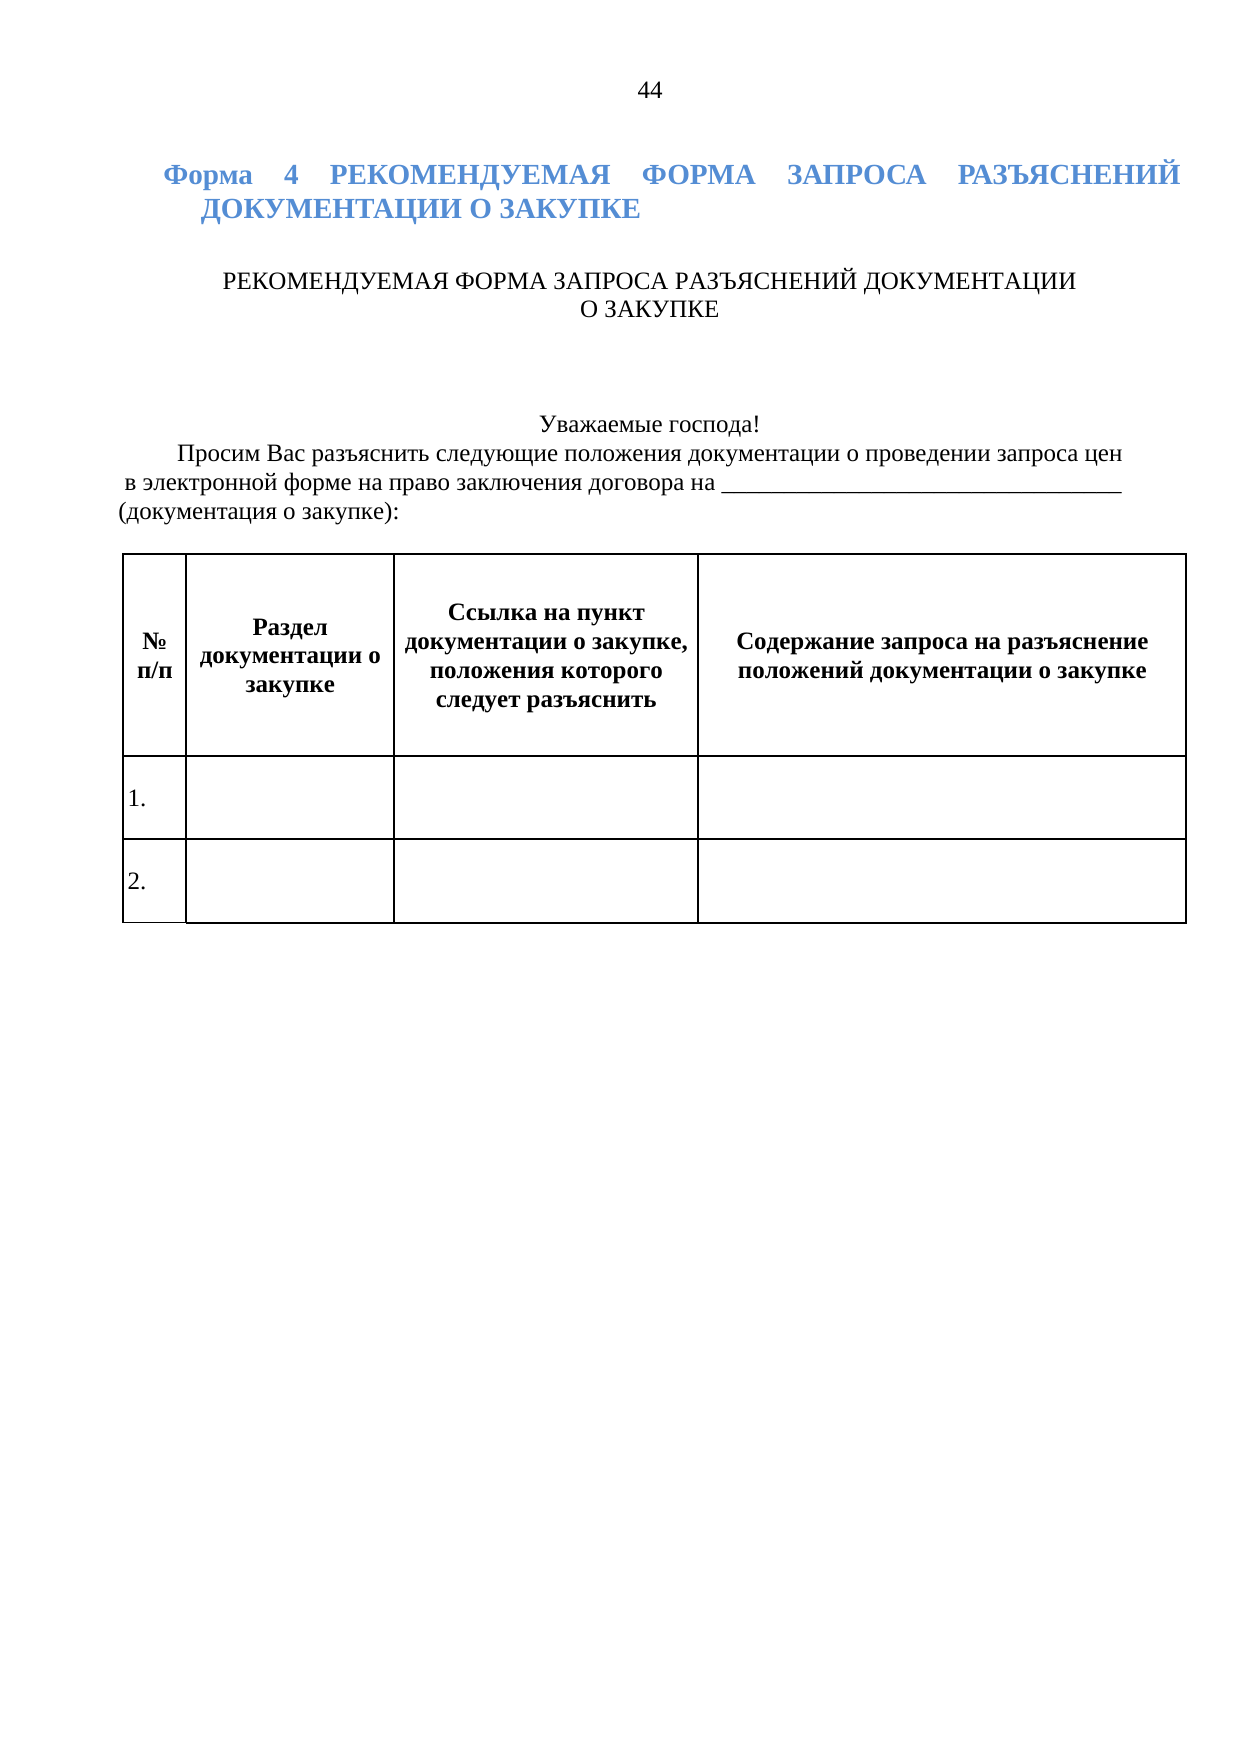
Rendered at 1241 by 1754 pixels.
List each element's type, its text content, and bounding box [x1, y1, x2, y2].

text в электронной форме на право заключения договора на ________________________________ (документация о закупке): [118, 467, 1181, 524]
text Форма 4 РЕКОМЕНДУЕМАЯ ФОРМА ЗАПРОСА РАЗЪЯСНЕНИЙ ДОКУМЕНТАЦИИ О ЗАКУПКЕ [163, 157, 1181, 224]
table_cell [395, 757, 697, 838]
text РЕКОМЕНДУЕМАЯ ФОРМА ЗАПРОСА РАЗЪЯСНЕНИЙ ДОКУМЕНТАЦИИ [118, 266, 1181, 294]
text Уважаемые господа! [118, 409, 1181, 438]
table_cell 2. [124, 840, 185, 922]
table_cell [187, 757, 393, 838]
table_cell [187, 840, 393, 922]
table_cell [395, 840, 697, 922]
text О ЗАКУПКЕ [118, 294, 1181, 323]
text Просим Вас разъяснить следующие положения документации о проведении запроса цен [118, 438, 1181, 467]
table_header Раздел документации о закупке [187, 555, 393, 755]
table_header № п/п [124, 555, 185, 755]
table_cell [699, 757, 1185, 838]
table_cell 1. [124, 757, 185, 838]
table_header Содержание запроса на разъяснение положений документации о закупке [699, 555, 1185, 755]
table_header Ссылка на пункт документации о закупке, положения которого следует разъяснить [395, 555, 697, 755]
table_cell [699, 840, 1185, 922]
